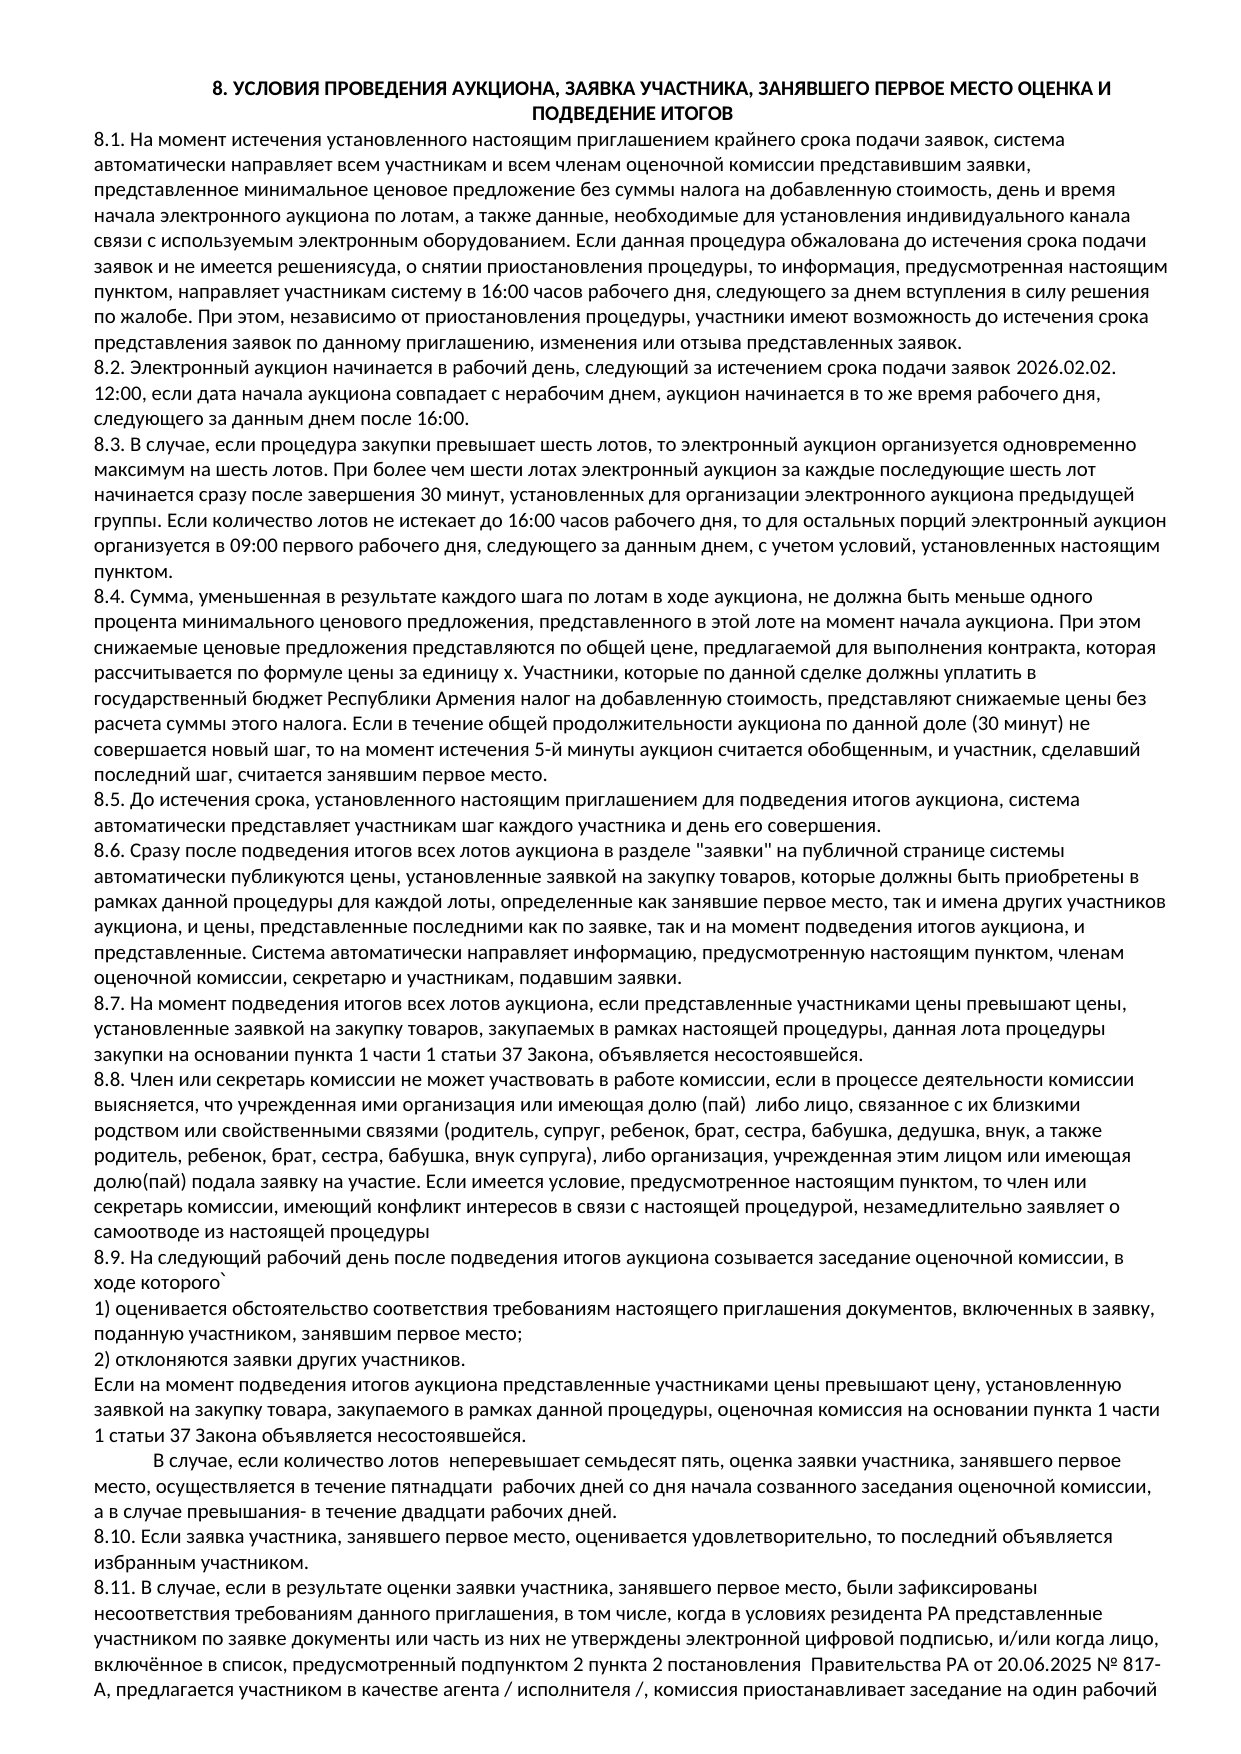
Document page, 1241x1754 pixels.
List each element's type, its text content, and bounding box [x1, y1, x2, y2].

text 8.1. На момент истечения установленного настоящим приглашением крайнего срока подачи заявок, система автоматически направляет всем участникам и всем членам оценочной комиссии представившим заявки, представленное минимальное ценовое предложение без суммы налога на добавленную стоимость, день и время начала электронного аукциона по лотам, а также данные, необходимые для установления индивидуального канала связи с используемым электронным оборудованием. Если данная процедура обжалована до истечения срока подачи заявок и не имеется решениясуда, о снятии приостановления процедуры, то информация, предусмотренная настоящим пунктом, направляет участникам систему в 16:00 часов рабочего дня, следующего за днем вступления в силу решения по жалобе. При этом, независимо от приостановления процедуры, участники имеют возможность до истечения срока представления заявок по данному приглашению, изменения или отзыва представленных заявок. [94, 126, 1171, 354]
text 8. УСЛОВИЯ ПРОВЕДЕНИЯ АУКЦИОНА, ЗАЯВКА УЧАСТНИКА, ЗАНЯВШЕГО ПЕРВОЕ МЕСТО ОЦЕНКА И ПОДВЕДЕНИЕ ИТОГОВ [94, 75, 1171, 126]
text Если на момент подведения итогов аукциона представленные участниками цены превышают цену, установленную заявкой на закупку товара, закупаемого в рамках данной процедуры, оценочная комиссия на основании пункта 1 части 1 статьи 37 Закона объявляется несостоявшейся. [94, 1371, 1171, 1447]
text 8.8. Член или секретарь комиссии не может участвовать в работе комиссии, если в процессе деятельности комиссии выясняется, что учрежденная ими организация или имеющая долю (пай) либо лицо, связанное с их близкими родством или свойственными связями (родитель, супруг, ребенок, брат, сестра, бабушка, дедушка, внук, а также родитель, ребенок, брат, сестра, бабушка, внук супруга), либо организация, учрежденная этим лицом или имеющая долю(пай) подала заявку на участие. Если имеется условие, предусмотренное настоящим пунктом, то член или секретарь комиссии, имеющий конфликт интересов в связи с настоящей процедурой, незамедлительно заявляет о самоотводе из настоящей процедуры [94, 1066, 1171, 1244]
text 8.7. На момент подведения итогов всех лотов аукциона, если представленные участниками цены превышают цены, установленные заявкой на закупку товаров, закупаемых в рамках настоящей процедуры, данная лота процедуры закупки на основании пункта 1 части 1 статьи 37 Закона, объявляется несостоявшейся. [94, 990, 1171, 1066]
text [94, 1574, 1171, 1702]
text 8.10. Если заявка участника, занявшего первое место, оценивается удовлетворительно, то последний объявляется избранным участником. [94, 1524, 1171, 1574]
text 8.5. До истечения срока, установленного настоящим приглашением для подведения итогов аукциона, система автоматически представляет участникам шаг каждого участника и день его совершения. [94, 787, 1171, 837]
text 8.9. На следующий рабочий день после подведения итогов аукциона созывается заседание оценочной комиссии, в ходе которого՝ [94, 1244, 1171, 1295]
text 8.2. Электронный аукцион начинается в рабочий день, следующий за истечением срока подачи заявок 2026.02.02. 12:00 , если дата начала аукциона совпадает с нерабочим днем, аукцион начинается в то же время рабочего дня, следующего за данным днем после 16:00. [94, 354, 1171, 431]
text 8.4. Сумма, уменьшенная в результате каждого шага по лотам в ходе аукциона, не должна быть меньше одного процента минимального ценового предложения, представленного в этой лоте на момент начала аукциона. При этом снижаемые ценовые предложения представляются по общей цене, предлагаемой для выполнения контракта, которая рассчитывается по формуле цены за единицу x. Участники, которые по данной сделке должны уплатить в государственный бюджет Республики Армения налог на добавленную стоимость, представляют снижаемые цены без расчета суммы этого налога. Если в течение общей продолжительности аукциона по данной доле (30 минут) не совершается новый шаг, то на момент истечения 5-й минуты аукцион считается обобщенным, и участник, сделавший последний шаг, считается занявшим первое место. [94, 583, 1171, 787]
text 8.6. Сразу после подведения итогов всех лотов аукциона в разделе "заявки" на публичной странице системы автоматически публикуются цены, установленные заявкой на закупку товаров, которые должны быть приобретены в рамках данной процедуры для каждой лоты, определенные как занявшие первое место, так и имена других участников аукциона, и цены, представленные последними как по заявке, так и на момент подведения итогов аукциона, и представленные. Система автоматически направляет информацию, предусмотренную настоящим пунктом, членам оценочной комиссии, секретарю и участникам, подавшим заявки. [94, 837, 1171, 990]
text 1) оценивается обстоятельство соответствия требованиям настоящего приглашения документов, включенных в заявку, поданную участником, занявшим первое место; [94, 1295, 1171, 1346]
text 8.3. В случае, если процедура закупки превышает шесть лотов, то электронный аукцион организуется одновременно максимум на шесть лотов. При более чем шести лотах электронный аукцион за каждые последующие шесть лот начинается сразу после завершения 30 минут, установленных для организации электронного аукциона предыдущей группы. Если количество лотов не истекает до 16:00 часов рабочего дня, то для остальных порций электронный аукцион организуется в 09:00 первого рабочего дня, следующего за данным днем, с учетом условий, установленных настоящим пунктом. [94, 431, 1171, 583]
text 2) отклоняются заявки других участников. [94, 1346, 1171, 1371]
text В случае, если количество лотов неперевышает семьдесят пять, оценка заявки участника, занявшего первое место, осуществляется в течение пятнадцати рабочих дней со дня начала созванного заседания оценочной комиссии, а в случае превышания- в течение двадцати рабочих дней. [94, 1447, 1171, 1524]
